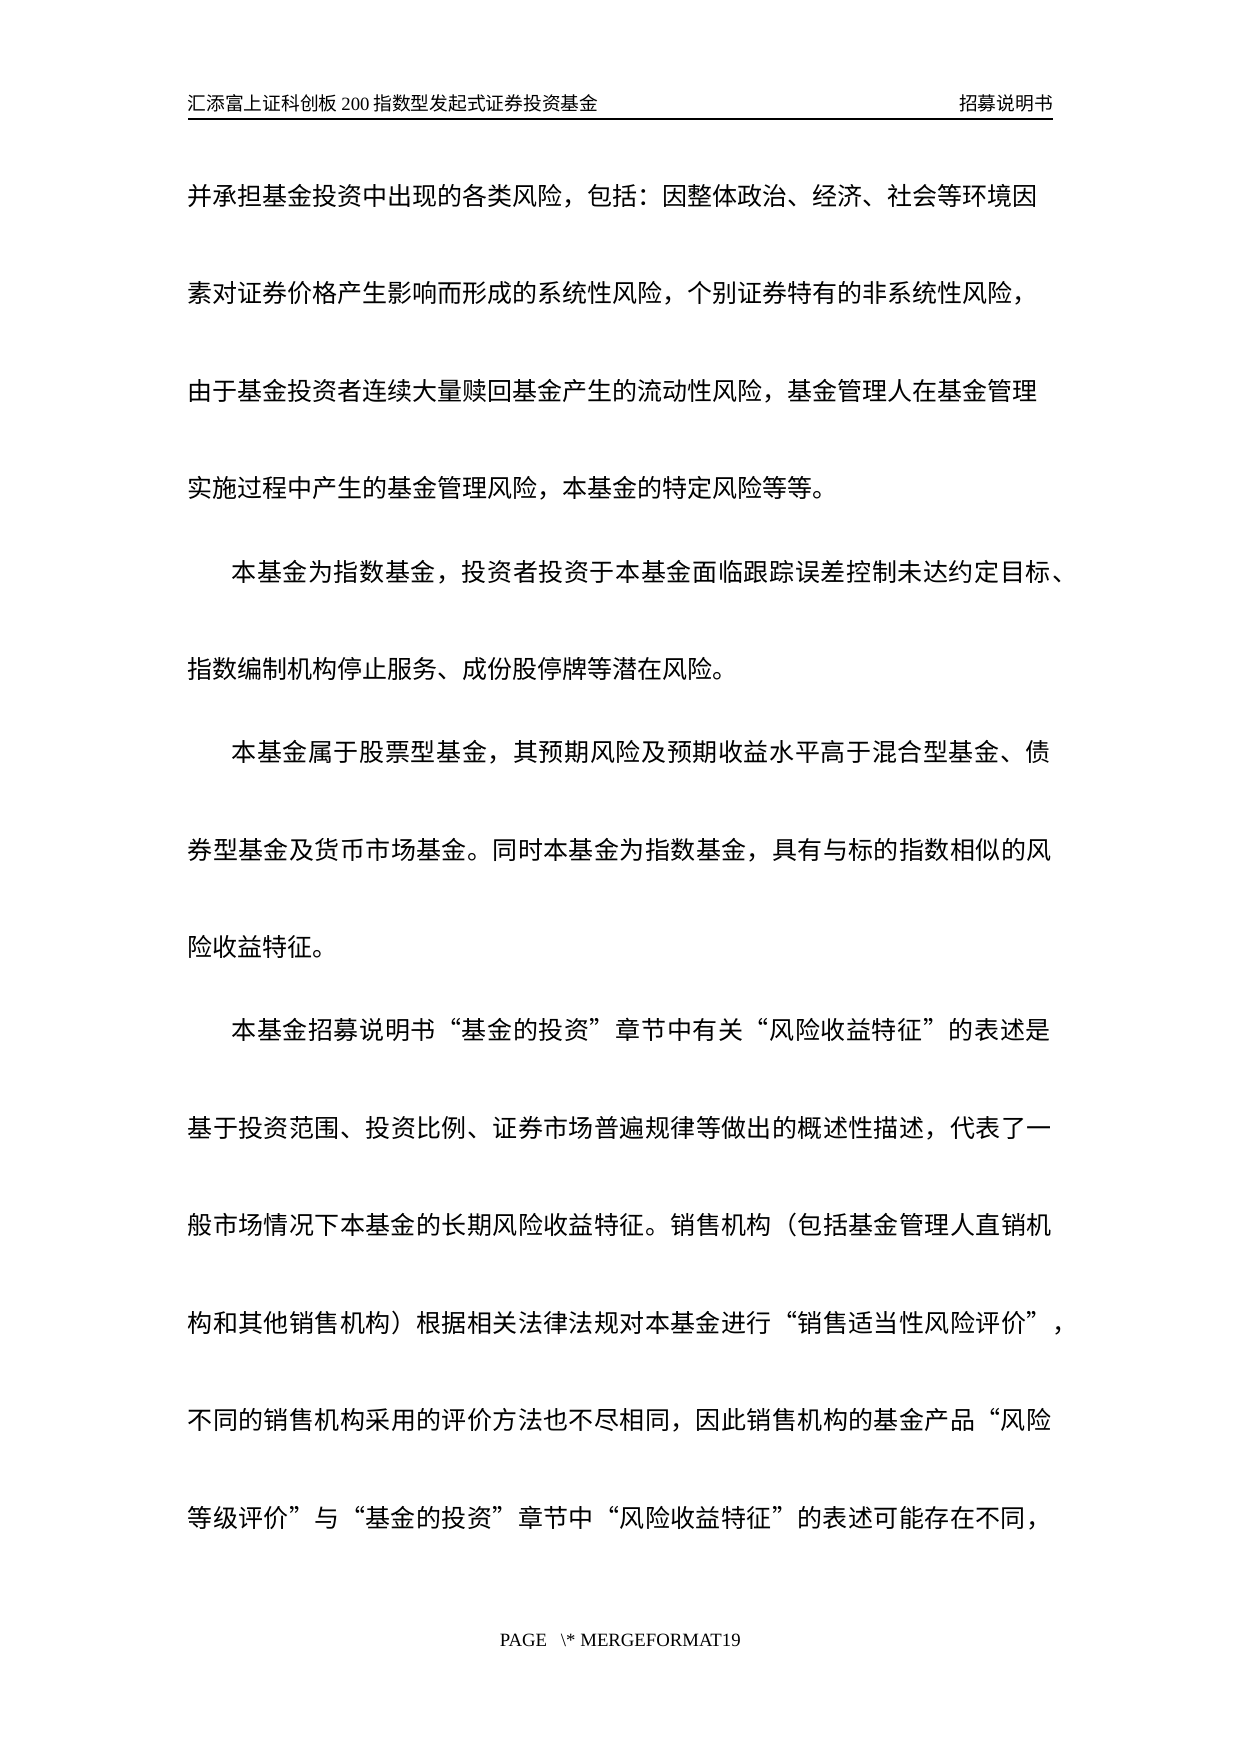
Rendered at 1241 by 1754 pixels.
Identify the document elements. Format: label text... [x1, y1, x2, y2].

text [187, 996, 1053, 1549]
text 本基金为指数基金，投资者投资于本基金面临跟踪误差控制未达约定目标、指数编制机构停止服务、成份股停牌等潜在风险。 [187, 538, 1053, 700]
text 本基金属于股票型基金，其预期风险及预期收益水平高于混合型基金、债券型基金及货币市场基金。同时本基金为指数基金，具有与标的指数相似的风险收益特征。 [187, 718, 1053, 978]
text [187, 162, 1053, 519]
